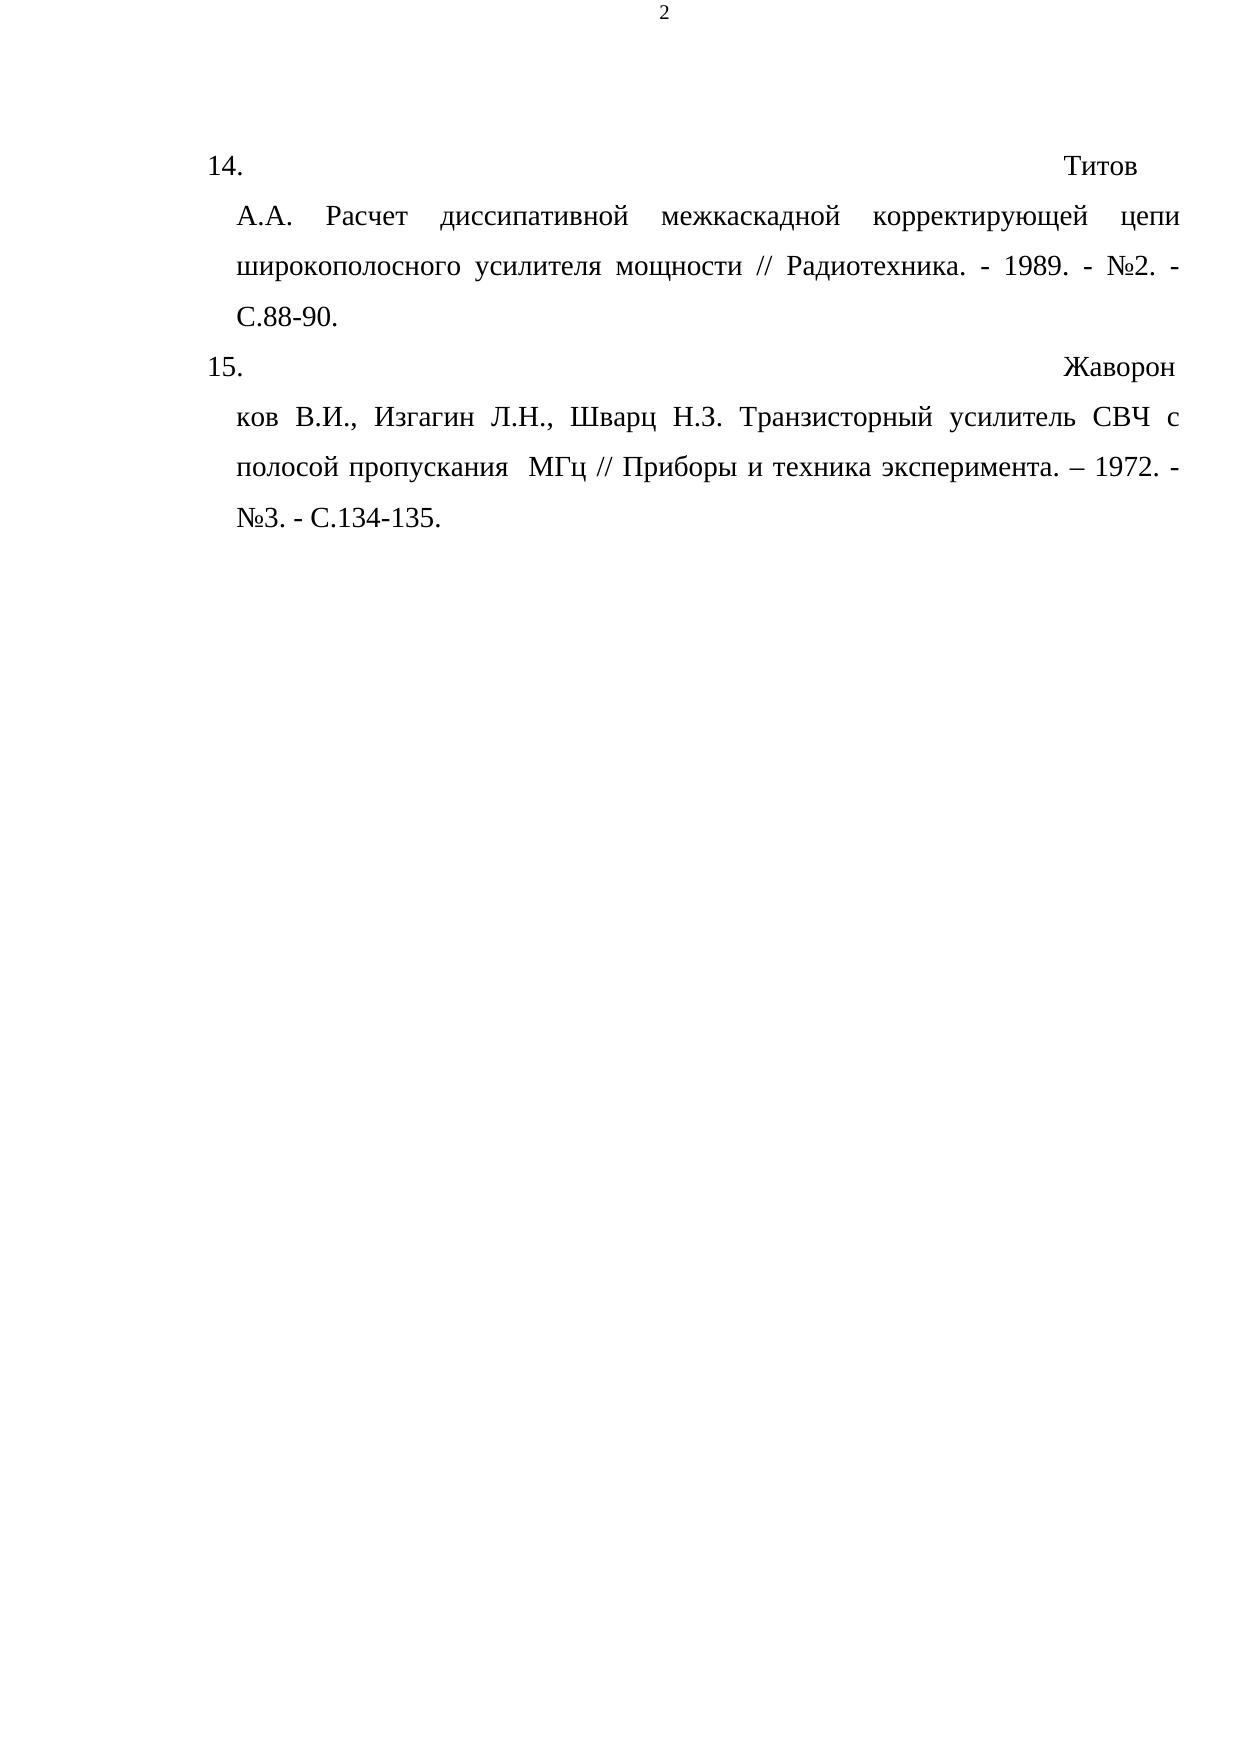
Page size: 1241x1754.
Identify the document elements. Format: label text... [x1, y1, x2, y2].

list Жаворонков В.И., Изгагин Л.Н., Шварц Н.З. Транзисторный усилитель СВЧ с полосой пропускания МГц // Приборы и техника эксперимента. – 1972. - №3. - С.134-135. [207, 349, 1181, 533]
list Титов А.А. Расчет диссипативной межкаскадной корректирующей цепи широкополосного усилителя мощности // Радиотехника. - 1989. - №2. - С.88-90. [207, 148, 1181, 332]
